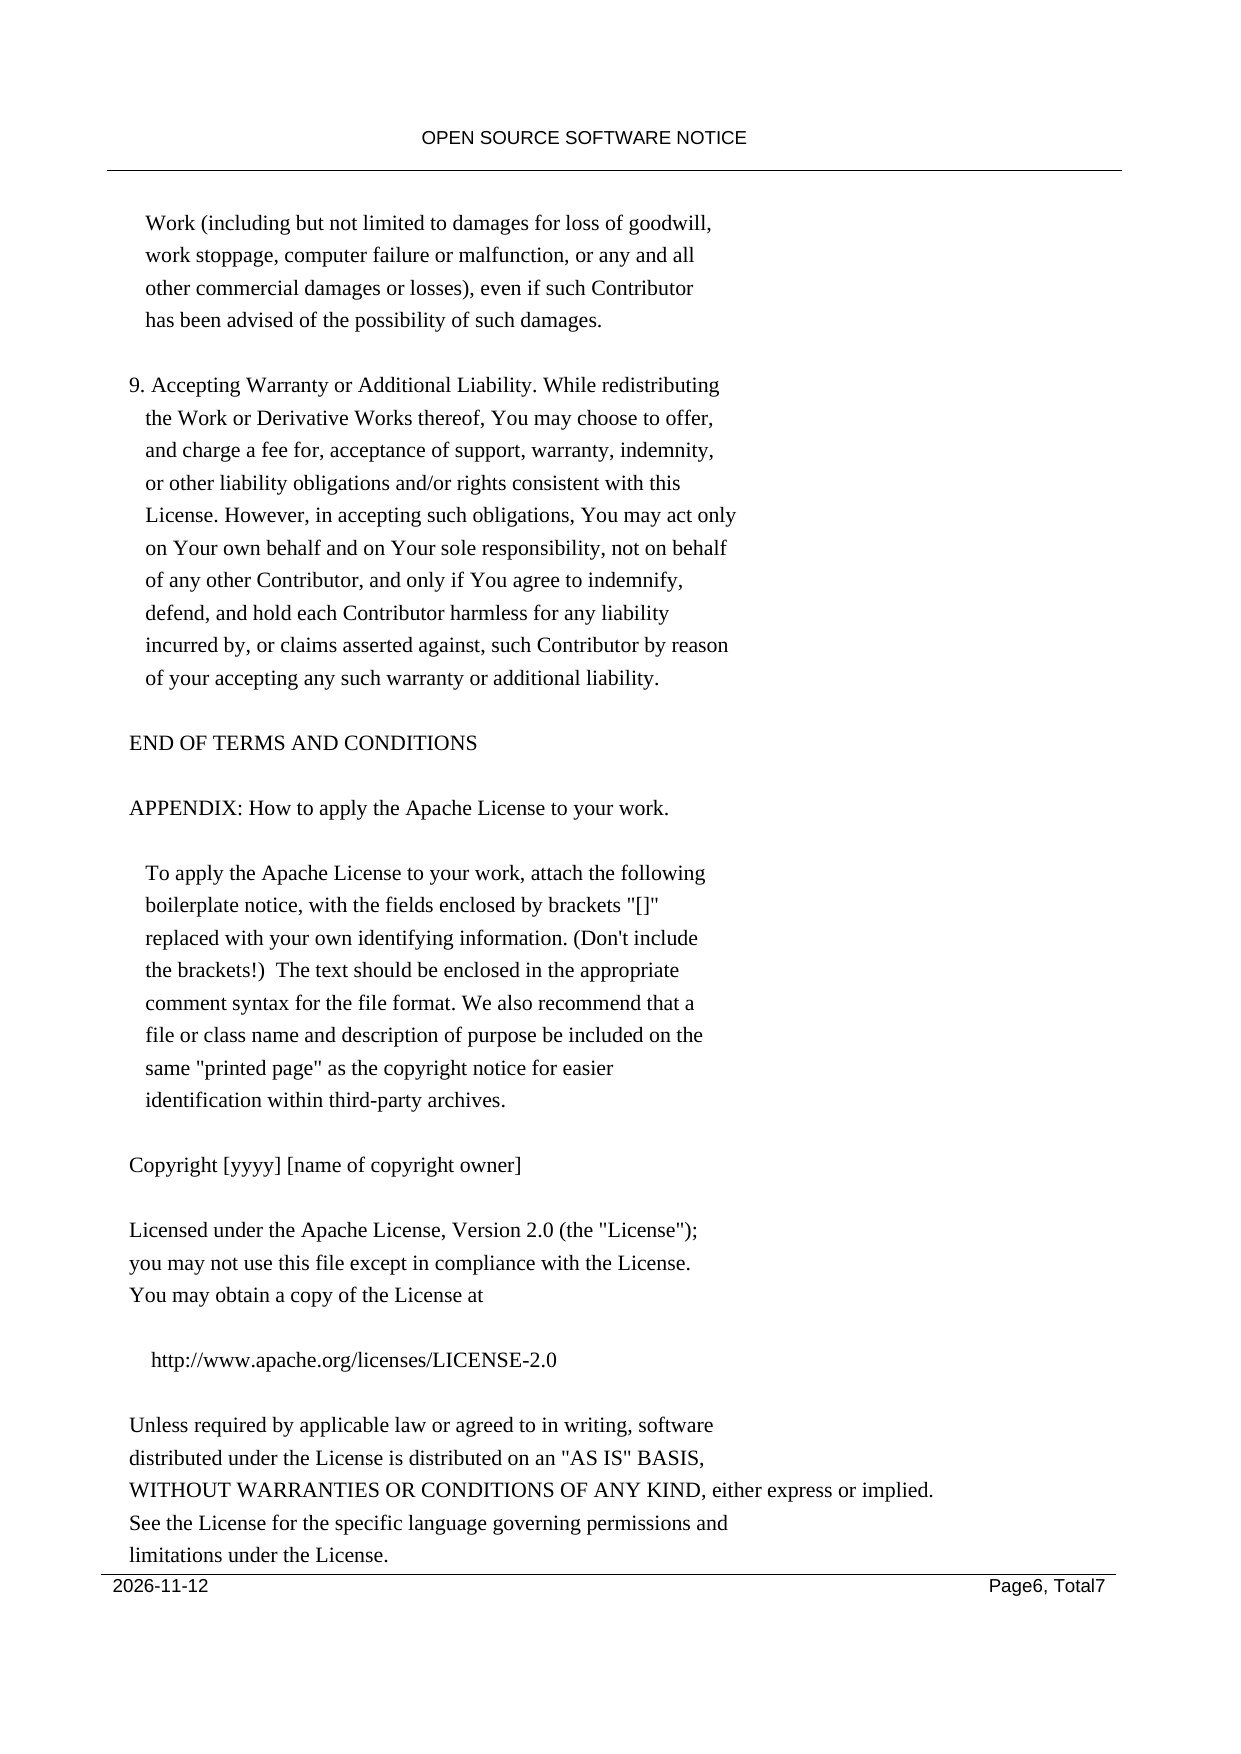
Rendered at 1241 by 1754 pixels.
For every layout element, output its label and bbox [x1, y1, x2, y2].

text [112, 206, 1128, 1571]
